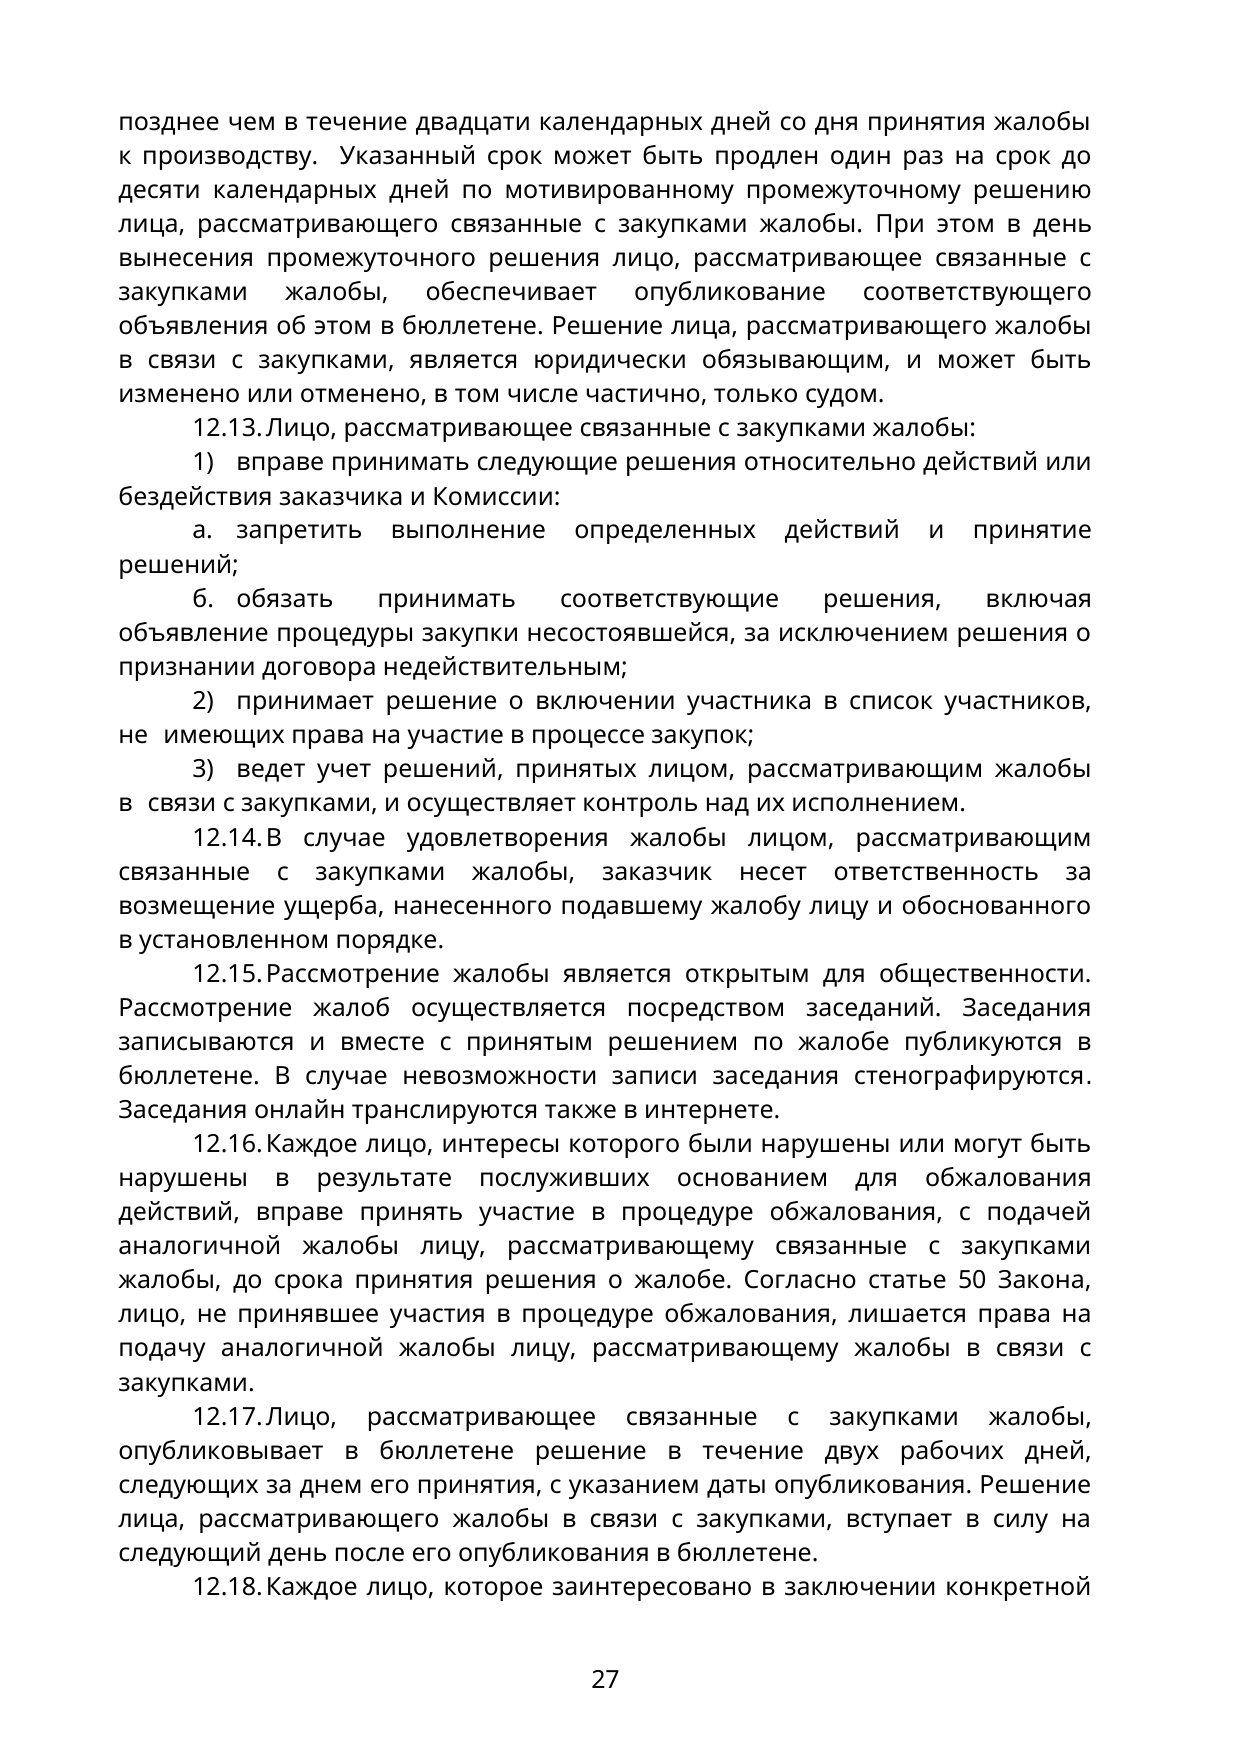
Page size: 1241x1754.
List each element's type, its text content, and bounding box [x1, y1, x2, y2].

text 12.17. Лицо, рассматривающее связанные с закупками жалобы, опубликовывает в бюллетене решение в течение двух рабочих дней, следующих за днем его принятия, с указанием даты опубликования. Решение лица, рассматривающего жалобы в связи с закупками, вступает в силу на следующий день после его опубликования в бюллетене. [118, 1398, 1092, 1568]
text б. обязать принимать соответствующие решения, включая объявление процедуры закупки несостоявшейся, за исключением решения о признании договора недействительным; [118, 580, 1092, 682]
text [118, 103, 1092, 410]
text 2) принимает решение о включении участника в список участников, не имеющих права на участие в процессе закупок; [118, 682, 1092, 751]
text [118, 1568, 1092, 1603]
text 12.13. Лицо, рассматривающее связанные с закупками жалобы: [118, 410, 1092, 444]
text 1) вправе принимать следующие решения относительно действий или бездействия заказчика и Комиссии: [118, 444, 1092, 512]
text а. запретить выполнение определенных действий и принятие решений; [118, 512, 1092, 580]
text 3) ведет учет решений, принятых лицом, рассматривающим жалобы в связи с закупками, и осуществляет контроль над их исполнением. [118, 751, 1092, 819]
text 12.15. Рассмотрение жалобы является открытым для общественности. Рассмотрение жалоб осуществляется посредством заседаний. Заседания записываются и вместе с принятым решением по жалобе публикуются в бюллетене. В случае невозможности записи заседания стенографируются. Заседания онлайн транслируются также в интернете. [118, 955, 1092, 1126]
text 12.16. Каждое лицо, интересы которого были нарушены или могут быть нарушены в результате послуживших основанием для обжалования действий, вправе принять участие в процедуре обжалования, с подачей аналогичной жалобы лицу, рассматривающему связанные с закупками жалобы, до срока принятия решения о жалобе. Согласно статье 50 Закона, лицо, не принявшее участия в процедуре обжалования, лишается права на подачу аналогичной жалобы лицу, рассматривающему жалобы в связи с закупками. [118, 1126, 1092, 1398]
text 12.14. В случае удовлетворения жалобы лицом, рассматривающим связанные с закупками жалобы, заказчик несет ответственность за возмещение ущерба, нанесенного подавшему жалобу лицу и обоснованного в установленном порядке. [118, 819, 1092, 955]
